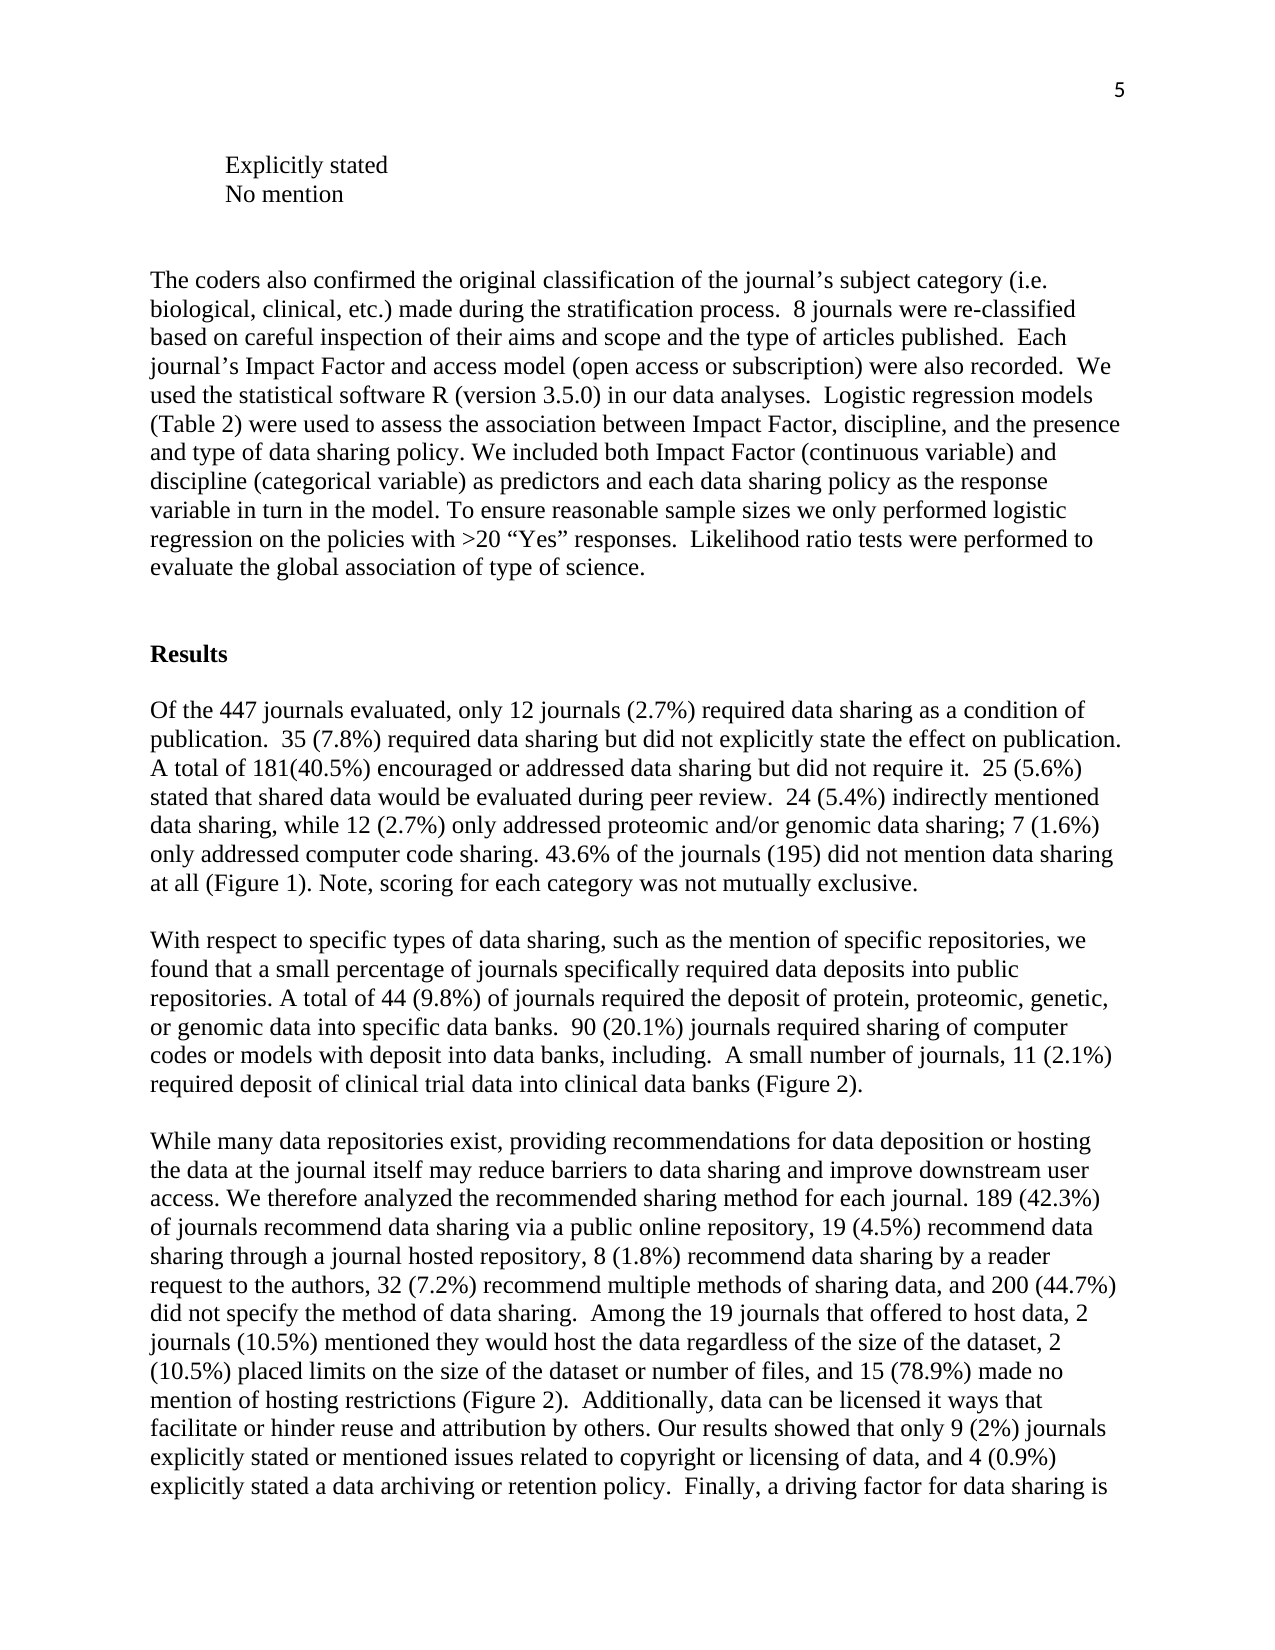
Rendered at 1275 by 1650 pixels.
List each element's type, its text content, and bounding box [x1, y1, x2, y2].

text The coders also confirmed the original classification of the journal’s subject category (i.e. biological, clinical, etc.) made during the stratification process. 8 journals were re-classified based on careful inspection of their aims and scope and the type of articles published. Each journal’s Impact Factor and access model (open access or subscription) were also recorded. We used the statistical software R (version 3.5.0) in our data analyses. Logistic regression models (Table 2) were used to assess the association between Impact Factor, discipline, and the presence and type of data sharing policy. We included both Impact Factor (continuous variable) and discipline (categorical variable) as predictors and each data sharing policy as the response variable in turn in the model. To ensure reasonable sample sizes we only performed logistic regression on the policies with >20 “Yes” responses. Likelihood ratio tests were performed to evaluate the global association of type of science. [150, 265, 1125, 581]
text No mention [150, 179, 1125, 207]
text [150, 1126, 1125, 1500]
text Results [150, 639, 1125, 667]
text Explicitly stated [150, 150, 1125, 179]
text With respect to specific types of data sharing, such as the mention of specific repositories, we found that a small percentage of journals specifically required data deposits into public repositories. A total of 44 (9.8%) of journals required the deposit of protein, proteomic, genetic, or genomic data into specific data banks. 90 (20.1%) journals required sharing of computer codes or models with deposit into data banks, including. A small number of journals, 11 (2.1%) required deposit of clinical trial data into clinical data banks (Figure 2). [150, 926, 1125, 1098]
text Of the 447 journals evaluated, only 12 journals (2.7%) required data sharing as a condition of publication. 35 (7.8%) required data sharing but did not explicitly state the effect on publication. A total of 181(40.5%) encouraged or addressed data sharing but did not require it. 25 (5.6%) stated that shared data would be evaluated during peer review. 24 (5.4%) indirectly mentioned data sharing, while 12 (2.7%) only addressed proteomic and/or genomic data sharing; 7 (1.6%) only addressed computer code sharing. 43.6% of the journals (195) did not mention data sharing at all (Figure 1). Note, scoring for each category was not mutually exclusive. [150, 696, 1125, 897]
